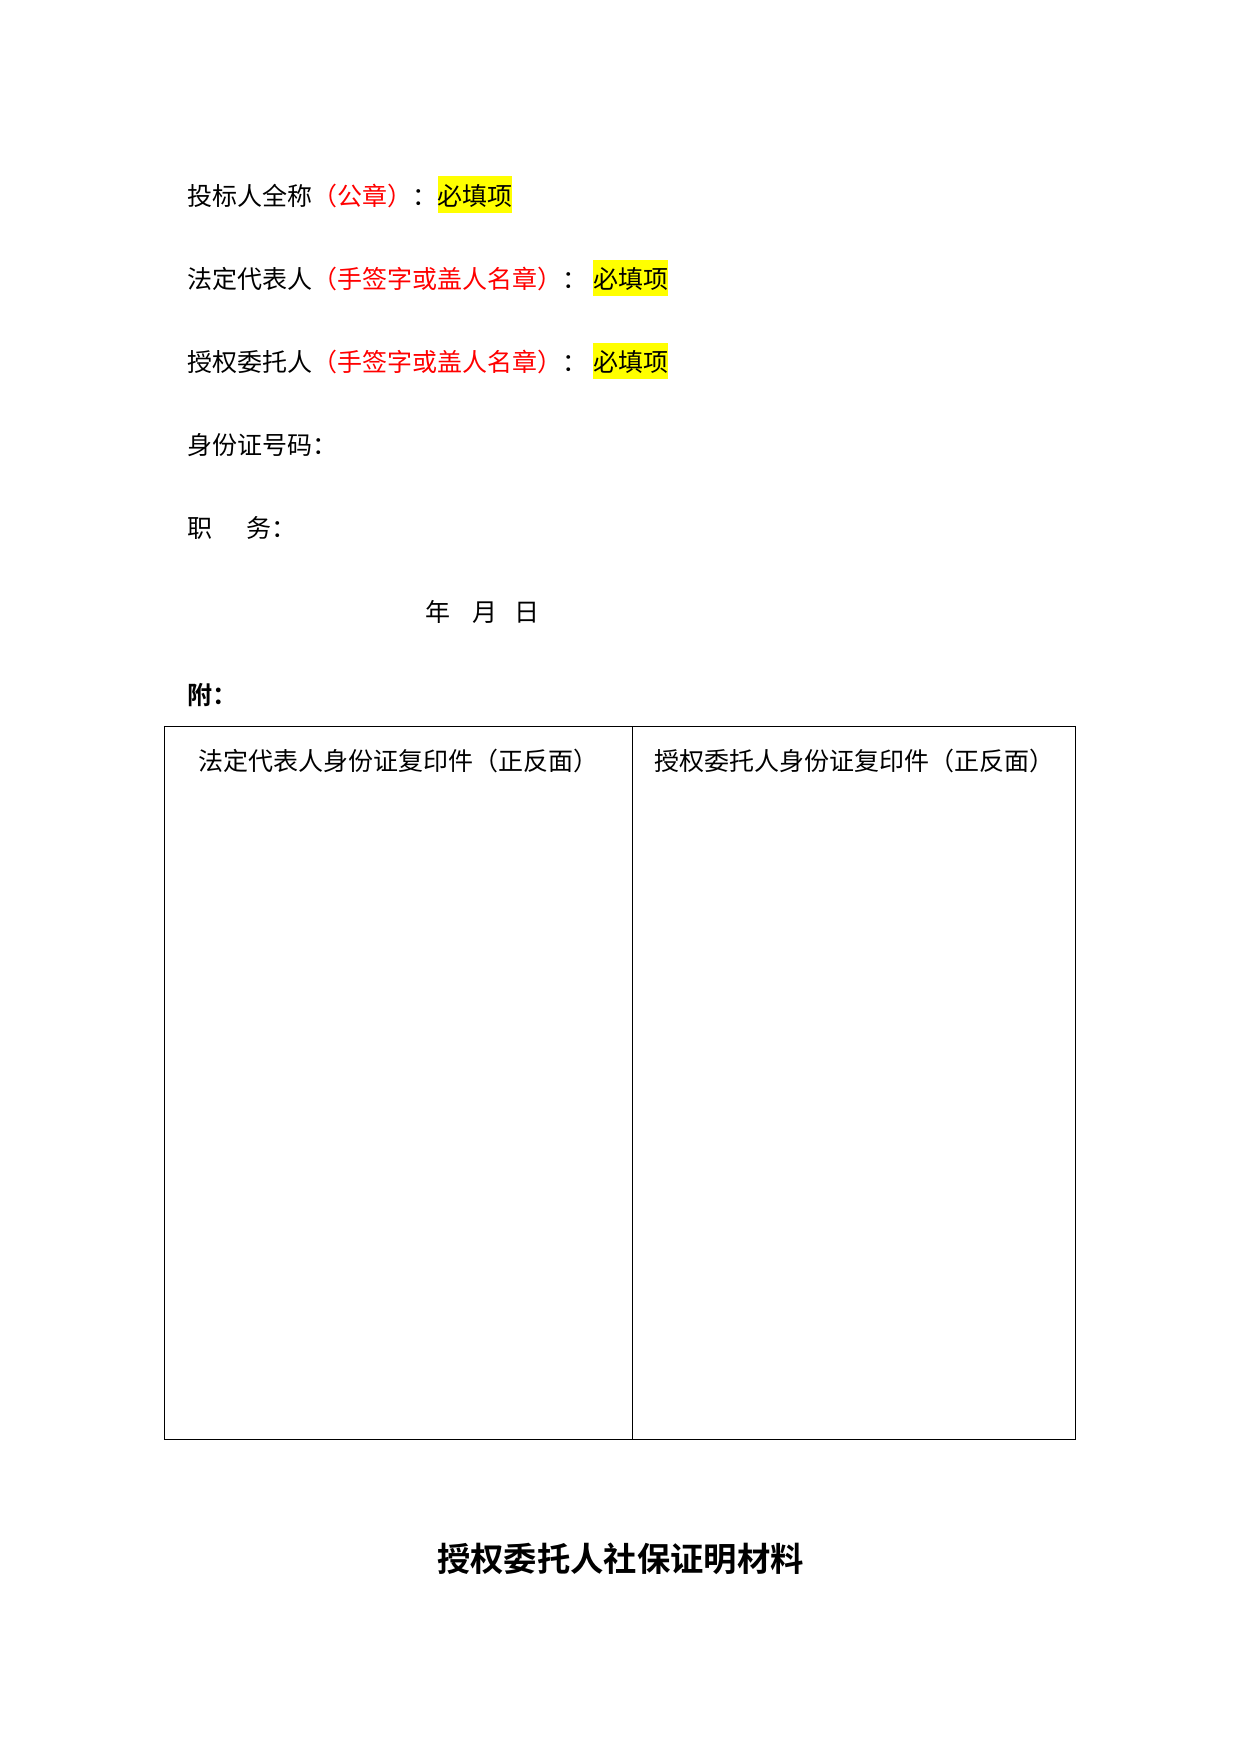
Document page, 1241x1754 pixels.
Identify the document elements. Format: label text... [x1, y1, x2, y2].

text 年 月 日 [187, 578, 1053, 643]
text 授权委托人社保证明材料 [187, 1524, 1053, 1589]
text 投标人全称（公章）：必填项 [187, 162, 1053, 227]
table_header 授权委托人身份证复印件（正反面） [633, 727, 1075, 1439]
table_header 法定代表人身份证复印件（正反面） [165, 727, 632, 1439]
text 法定代表人（手签字或盖人名章）： 必填项 [187, 245, 1053, 310]
text 附： [187, 661, 1053, 726]
text 身份证号码： [187, 411, 1053, 476]
text 职 务： [187, 494, 1053, 559]
text 授权委托人（手签字或盖人名章）： 必填项 [187, 328, 1053, 393]
